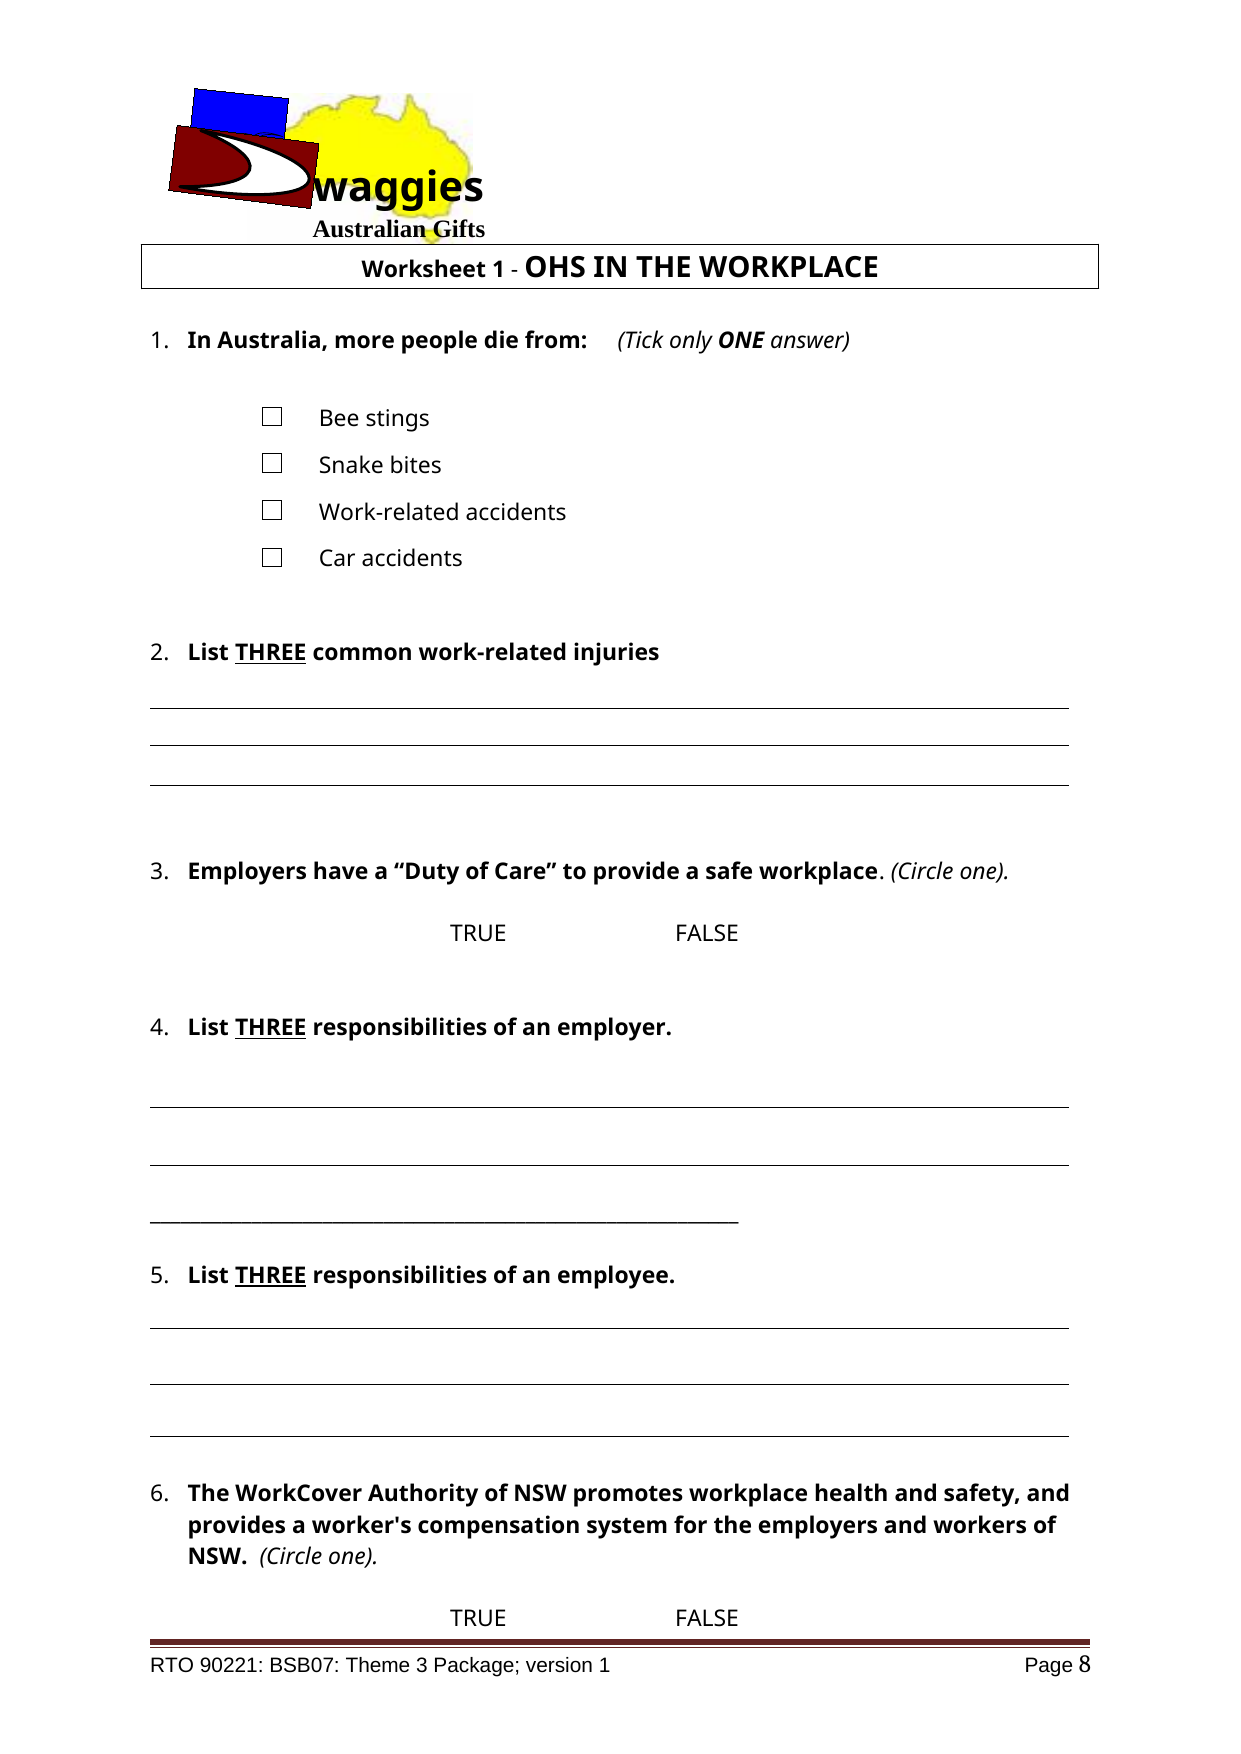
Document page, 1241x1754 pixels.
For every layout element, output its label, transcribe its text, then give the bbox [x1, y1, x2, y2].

text __________________________________________________________ [150, 1196, 1090, 1227]
list List THREE responsibilities of an employee. [150, 1258, 1090, 1290]
text Bee stings [262, 402, 1090, 433]
text TRUE FALSE [150, 917, 1090, 948]
text Car accidents [262, 542, 1090, 573]
text Snake bites [262, 448, 1090, 480]
picture [247, 93, 473, 243]
text TRUE FALSE [150, 1602, 1090, 1633]
list Employers have a “Duty of Care” to provide a safe workplace. (Circle one). [150, 855, 1090, 886]
list List THREE responsibilities of an employer. [150, 1011, 1090, 1042]
text Work-related accidents [262, 495, 1090, 527]
list The WorkCover Authority of NSW promotes workplace health and safety, and provides a worker's compensation system for the employers and workers of NSW. (Circle one). [150, 1477, 1090, 1571]
list In , more people die from: (Tick only ONE answer) [150, 323, 1090, 355]
list List THREE common work-related injuries [150, 636, 1090, 667]
text Worksheet 1 - OHS IN THE WORKPLACE [142, 245, 1098, 288]
